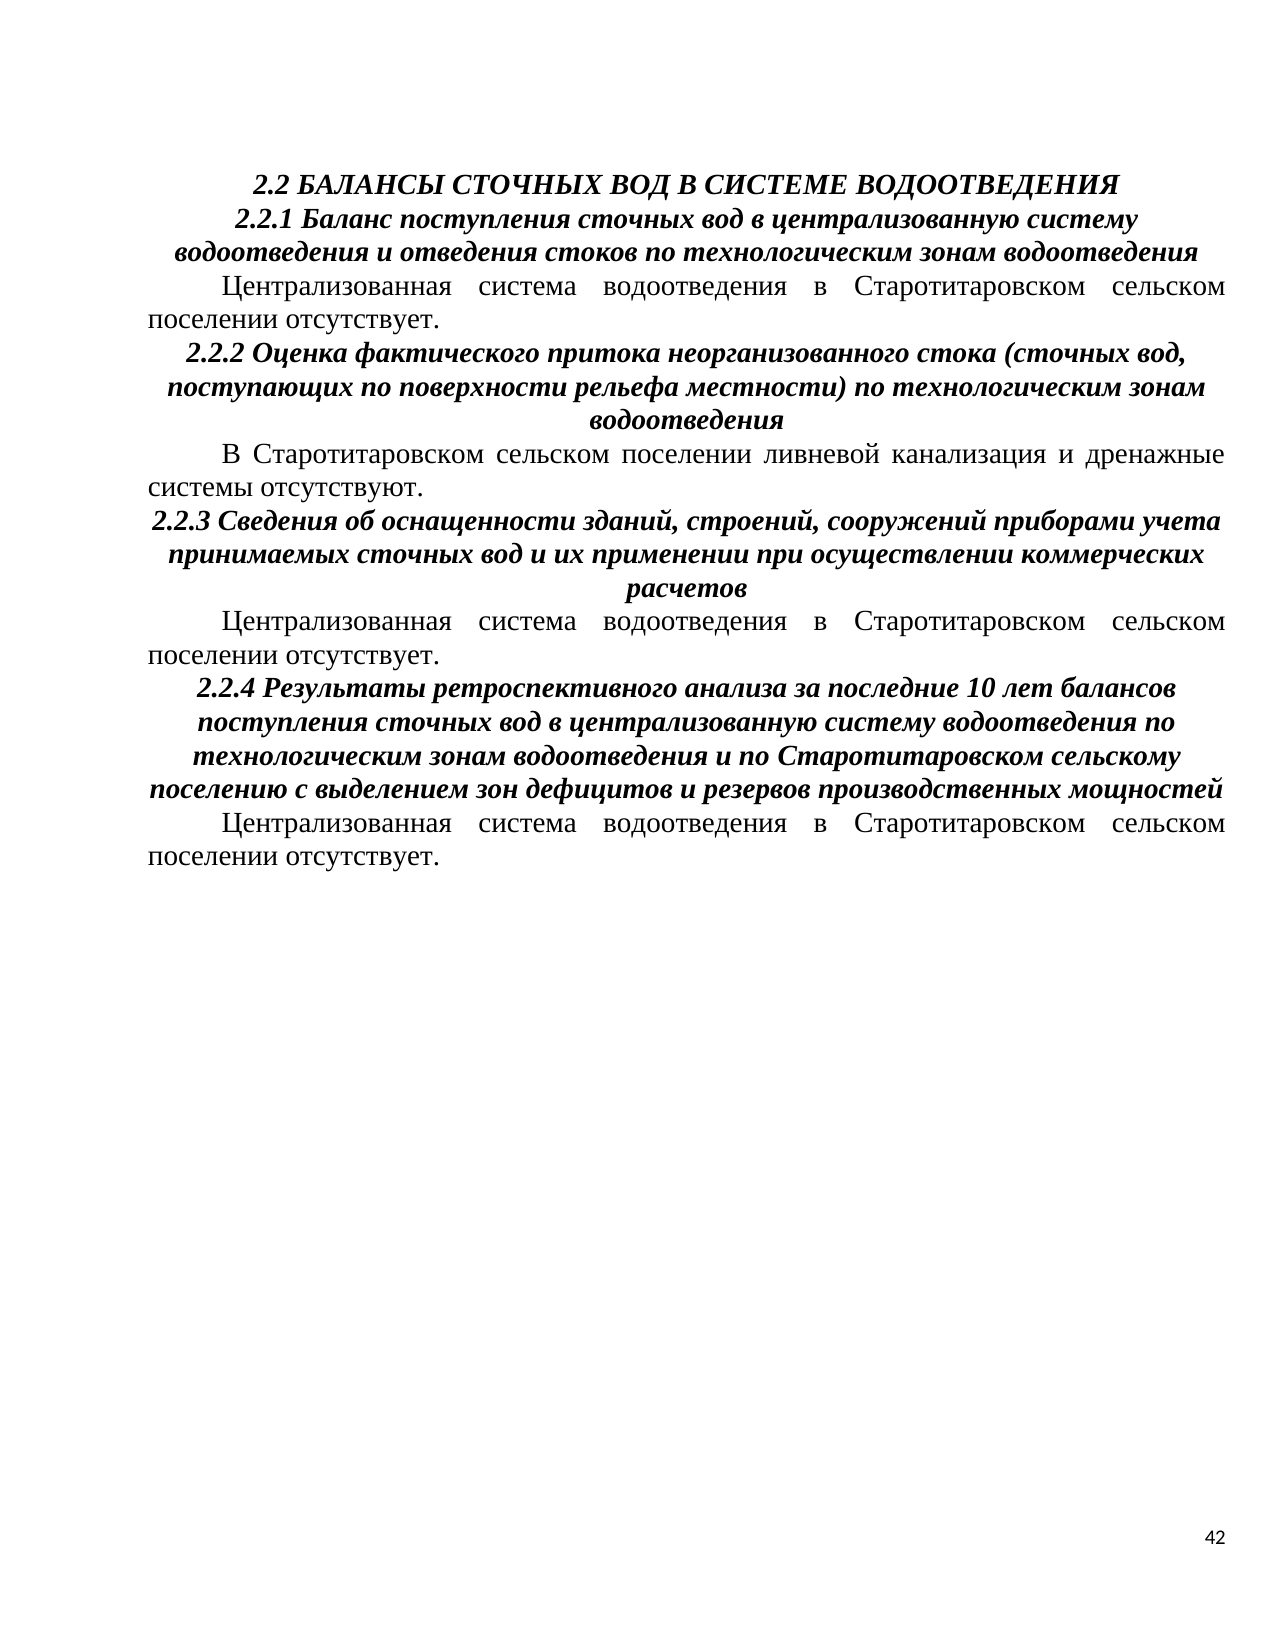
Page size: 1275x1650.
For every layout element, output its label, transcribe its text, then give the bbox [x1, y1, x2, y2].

text В Старотитаровском сельском поселении ливневой канализация и дренажные системы отсутствуют. [148, 436, 1226, 503]
text 2.2 БАЛАНСЫ СТОЧНЫХ ВОД В СИСТЕМЕ ВОДООТВЕДЕНИЯ [148, 167, 1226, 201]
list Централизованная система водоотведения в Старотитаровском сельском поселении отсутствует. [148, 805, 1226, 872]
text 2.2.4 Результаты ретроспективного анализа за последние 10 лет балансов поступления сточных вод в централизованную систему водоотведения по технологическим зонам водоотведения и по Старотитаровском сельскому поселению с выделением зон дефицитов и резервов производственных мощностей [148, 671, 1226, 805]
text 2.2.1 Баланс поступления сточных вод в централизованную систему водоотведения и отведения стоков по технологическим зонам водоотведения [148, 201, 1226, 268]
text 2.2.2 Оценка фактического притока неорганизованного стока (сточных вод, поступающих по поверхности рельефа местности) по технологическим зонам водоотведения [148, 335, 1226, 436]
list Централизованная система водоотведения в Старотитаровском сельском поселении отсутствует. [148, 268, 1226, 335]
list Централизованная система водоотведения в Старотитаровском сельском поселении отсутствует. [148, 603, 1226, 671]
text 2.2.3 Сведения об оснащенности зданий, строений, сооружений приборами учета принимаемых сточных вод и их применении при осуществлении коммерческих расчетов [148, 503, 1226, 603]
